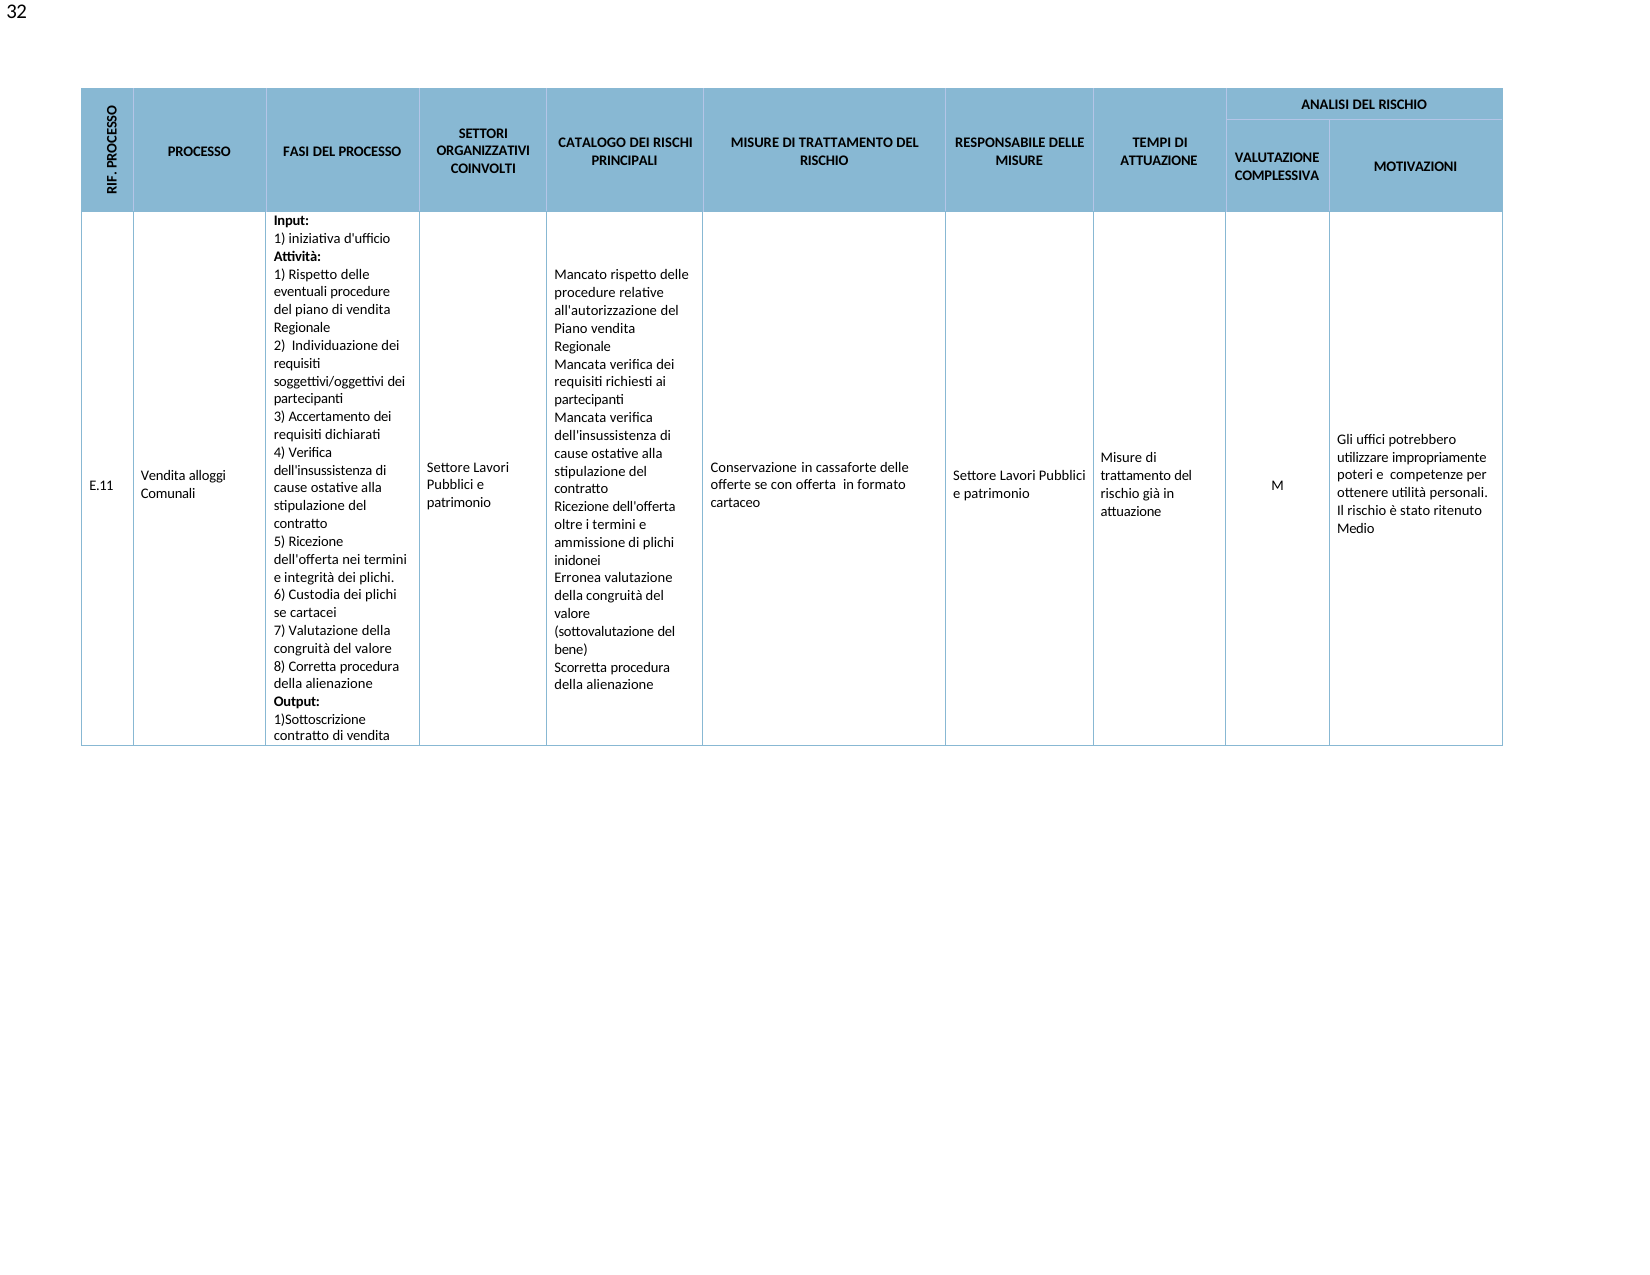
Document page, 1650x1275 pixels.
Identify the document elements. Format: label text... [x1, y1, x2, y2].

table_header MISURE DI TRATTAMENTO DEL RISCHIO [704, 88, 945, 211]
table_header PROCESSO [134, 88, 266, 211]
table_cell Conservazione in cassaforte delle offerte se con offerta in formato cartaceo [703, 212, 945, 745]
table_header FASI DEL PROCESSO [267, 88, 419, 211]
table_cell Gli uffici potrebbero utilizzare impropriamente poteri e competenze per ottenere utilità personali. Il rischio è stato ritenuto Medio [1330, 212, 1502, 745]
table_cell E.11 [82, 212, 133, 745]
table_header RESPONSABILE DELLE MISURE [946, 88, 1093, 211]
table_cell MOTIVAZIONI [1330, 120, 1502, 211]
table_cell Mancato rispetto delle procedure relative all'autorizzazione del Piano vendita Regionale Mancata verifica dei requisiti richiesti ai partecipanti Mancata verifica dell'insussistenza di cause ostative alla stipulazione del contratto Ricezione dell'offerta oltre i termini e ammissione di plichi inidonei Erronea valutazione della congruità del valore (sottovalutazione del bene) Scorretta procedura della alienazione [547, 212, 702, 745]
table_header RIF. PROCESSO [82, 88, 133, 211]
table_cell Vendita alloggi Comunali [134, 212, 265, 745]
table_cell M [1226, 212, 1329, 745]
table_header TEMPI DI ATTUAZIONE [1094, 88, 1226, 211]
table_cell VALUTAZIONE COMPLESSIVA [1227, 120, 1329, 211]
table_cell Misure di trattamento del rischio già in attuazione [1094, 212, 1225, 745]
table_cell Input: iniziativa d'ufficio Attività: Rispetto delle eventuali procedure del piano di vendita Regionale Individuazione dei requisiti soggettivi/oggettivi dei partecipanti Accertamento dei requisiti dichiarati Verifica dell'insussistenza di cause ostative alla stipulazione del contratto Ricezione dell'offerta nei termini e integrità dei plichi. Custodia dei plichi se cartacei Valutazione della congruità del valore Corretta procedura della alienazione Output: 1)Sottoscrizione contratto di vendita [266, 212, 419, 745]
table_header CATALOGO DEI RISCHI PRINCIPALI [547, 88, 703, 211]
table_cell Settore Lavori Pubblici e patrimonio [946, 212, 1093, 745]
table_cell Settore Lavori Pubblici e patrimonio [420, 212, 546, 745]
table_header ANALISI DEL RISCHIO [1227, 88, 1502, 119]
table_header SETTORI ORGANIZZATIVI COINVOLTI [420, 88, 546, 211]
